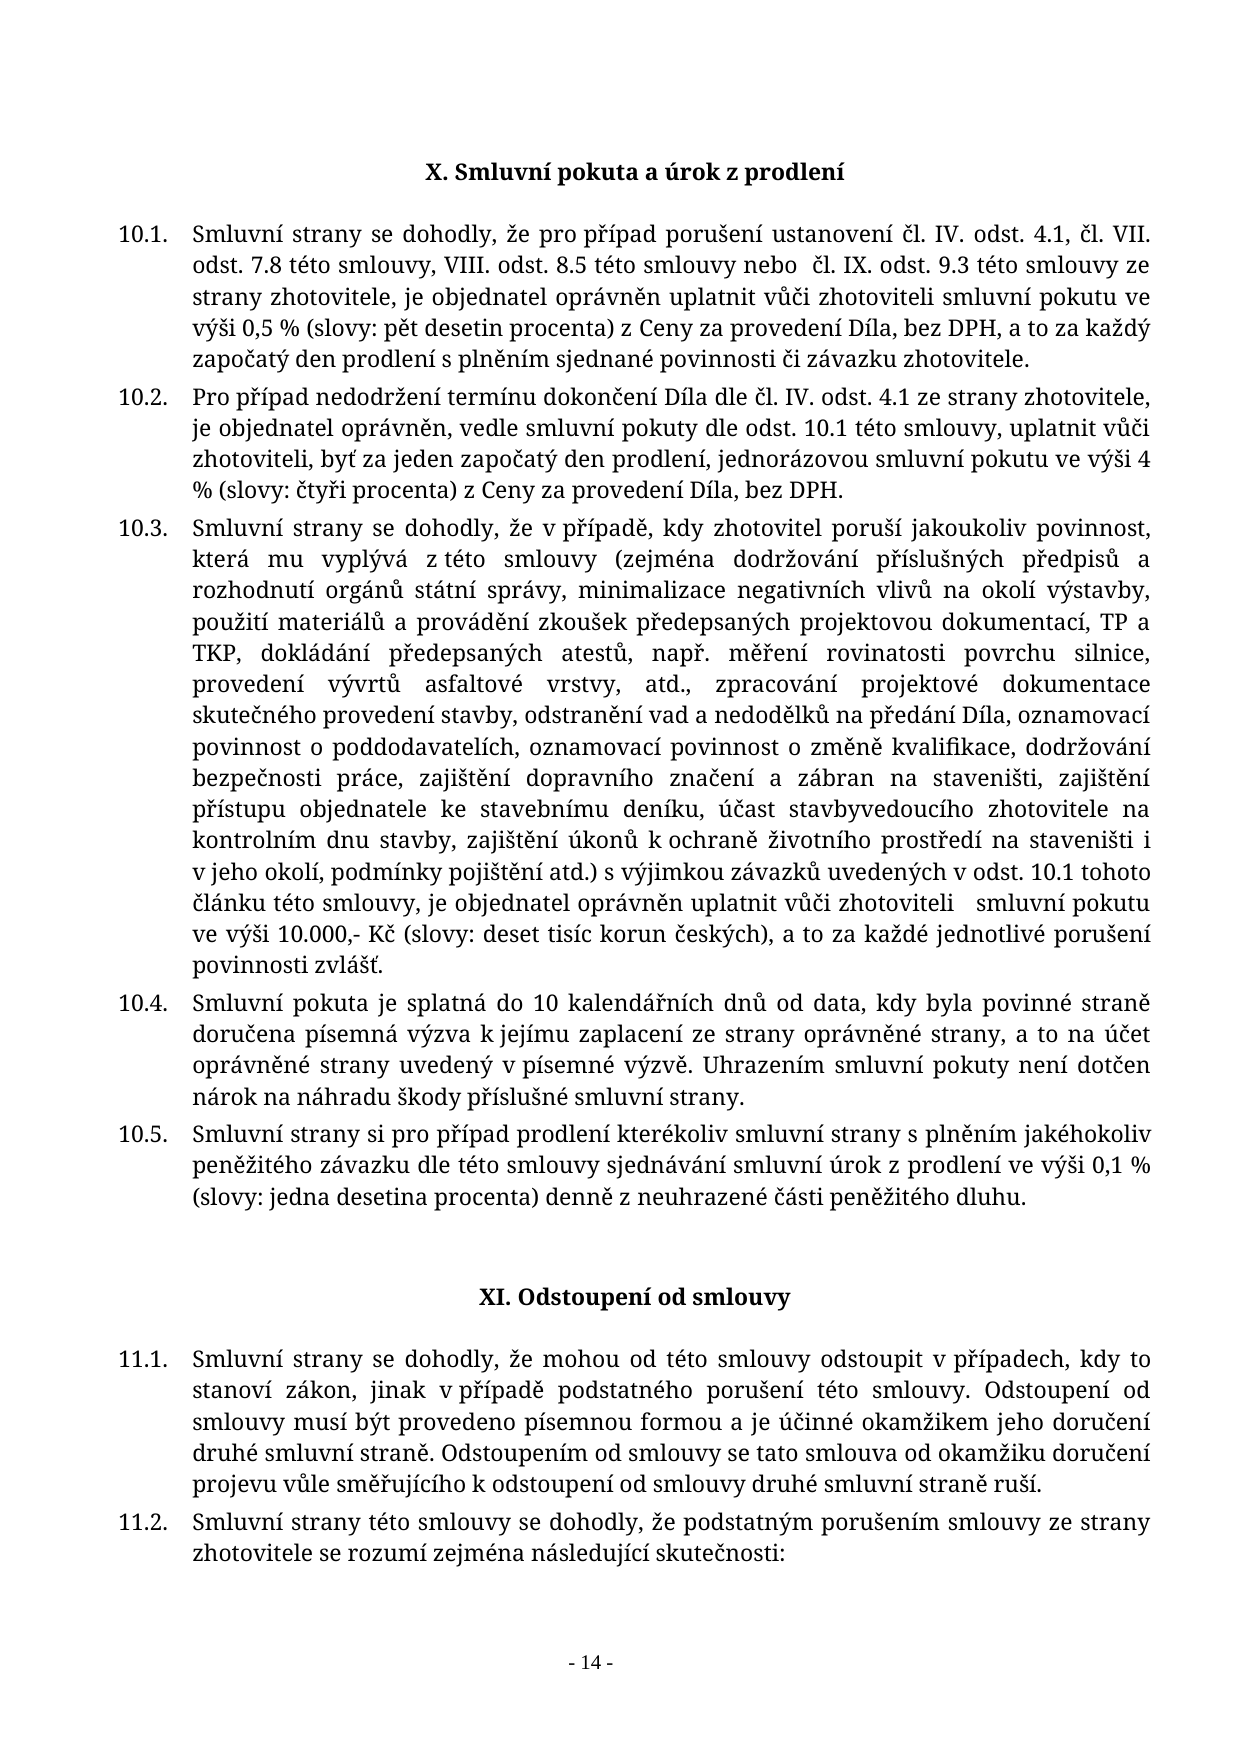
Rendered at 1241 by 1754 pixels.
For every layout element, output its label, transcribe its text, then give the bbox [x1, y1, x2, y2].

list Smluvní strany se dohodly, že v případě, kdy zhotovitel poruší jakoukoliv povinnost, která mu vyplývá z této smlouvy (zejména dodržování příslušných předpisů a rozhodnutí orgánů státní správy, minimalizace negativních vlivů na okolí výstavby, použití materiálů a provádění zkoušek předepsaných projektovou dokumentací, TP a TKP, dokládání předepsaných atestů, např. měření rovinatosti povrchu silnice, provedení vývrtů asfaltové vrstvy, atd., zpracování projektové dokumentace skutečného provedení stavby, odstranění vad a nedodělků na předání Díla, oznamovací povinnost o poddodavatelích, oznamovací povinnost o změně kvalifikace, dodržování bezpečnosti práce, zajištění dopravního značení a zábran na staveništi, zajištění přístupu objednatele ke stavebnímu deníku, účast stavbyvedoucího zhotovitele na kontrolním dnu stavby, zajištění úkonů k ochraně životního prostředí na staveništi i v jeho okolí, podmínky pojištění atd.) s výjimkou závazků uvedených v odst. 10.1 tohoto článku této smlouvy, je objednatel oprávněn uplatnit vůči zhotoviteli smluvní pokutu ve výši 10.000,- Kč (slovy: deset tisíc korun českých), a to za každé jednotlivé porušení povinnosti zvlášť. [118, 512, 1152, 980]
list Smluvní strany se dohodly, že pro případ porušení ustanovení čl. IV. odst. 4.1, čl. VII. odst. 7.8 této smlouvy, VIII. odst. 8.5 této smlouvy nebo čl. IX. odst. 9.3 této smlouvy ze strany zhotovitele, je objednatel oprávněn uplatnit vůči zhotoviteli smluvní pokutu ve výši 0,5 % (slovy: pět desetin procenta) z Ceny za provedení Díla, bez DPH, a to za každý započatý den prodlení s plněním sjednané povinnosti či závazku zhotovitele. [118, 218, 1152, 374]
text XI. Odstoupení od smlouvy [118, 1280, 1152, 1312]
list Smluvní strany této smlouvy se dohodly, že podstatným porušením smlouvy ze strany zhotovitele se rozumí zejména následující skutečnosti: [118, 1505, 1152, 1568]
list Pro případ nedodržení termínu dokončení Díla dle čl. IV. odst. 4.1 ze strany zhotovitele, je objednatel oprávněn, vedle smluvní pokuty dle odst. 10.1 této smlouvy, uplatnit vůči zhotoviteli, byť za jeden započatý den prodlení, jednorázovou smluvní pokutu ve výši 4 % (slovy: čtyři procenta) z Ceny za provedení Díla, bez DPH. [118, 380, 1152, 505]
text X. Smluvní pokuta a úrok z prodlení [118, 155, 1152, 187]
list Smluvní strany si pro případ prodlení kterékoliv smluvní strany s plněním jakéhokoliv peněžitého závazku dle této smlouvy sjednávání smluvní úrok z prodlení ve výši 0,1 % (slovy: jedna desetina procenta) denně z neuhrazené části peněžitého dluhu. [118, 1118, 1152, 1212]
list Smluvní pokuta je splatná do 10 kalendářních dnů od data, kdy byla povinné straně doručena písemná výzva k jejímu zaplacení ze strany oprávněné strany, a to na účet oprávněné strany uvedený v písemné výzvě. Uhrazením smluvní pokuty není dotčen nárok na náhradu škody příslušné smluvní strany. [118, 987, 1152, 1112]
list Smluvní strany se dohodly, že mohou od této smlouvy odstoupit v případech, kdy to stanoví zákon, jinak v případě podstatného porušení této smlouvy. Odstoupení od smlouvy musí být provedeno písemnou formou a je účinné okamžikem jeho doručení druhé smluvní straně. Odstoupením od smlouvy se tato smlouva od okamžiku doručení projevu vůle směřujícího k odstoupení od smlouvy druhé smluvní straně ruší. [118, 1343, 1152, 1499]
